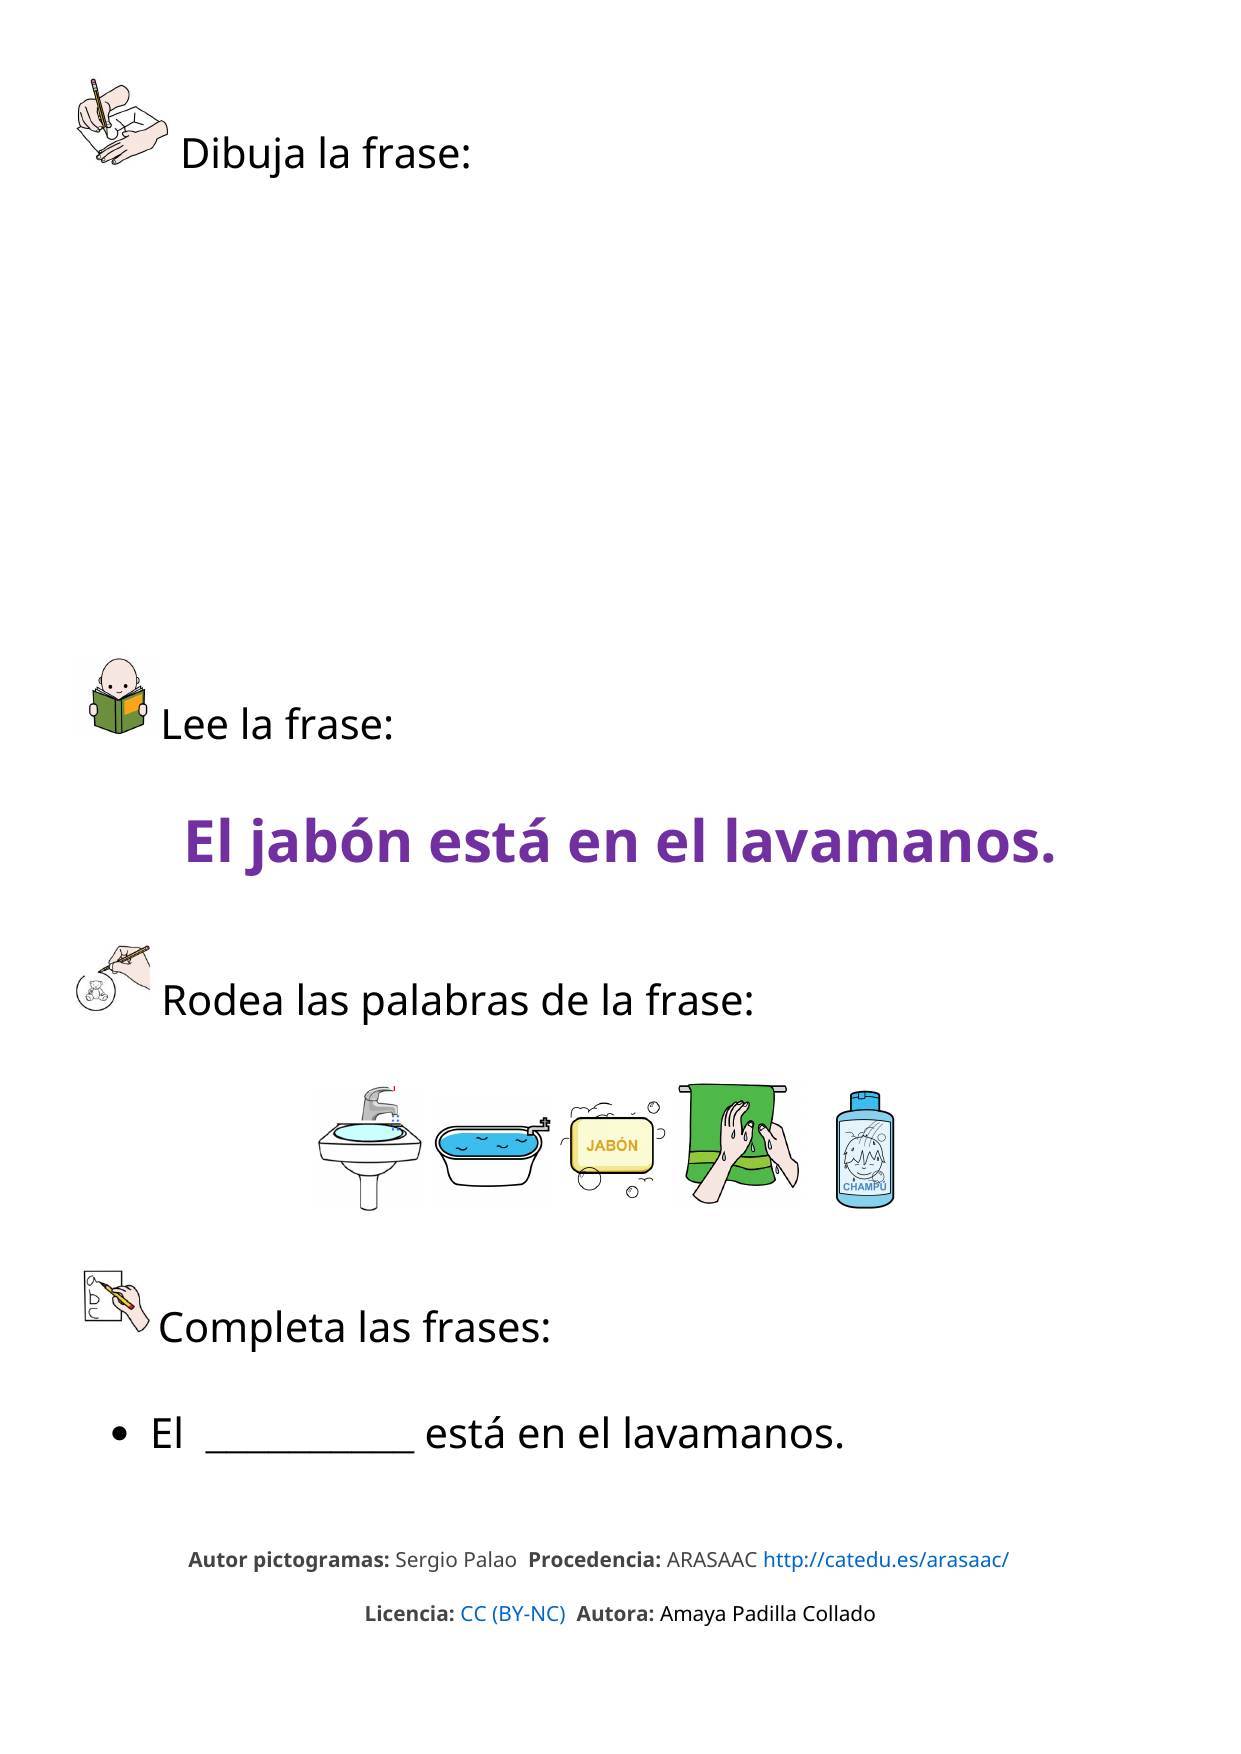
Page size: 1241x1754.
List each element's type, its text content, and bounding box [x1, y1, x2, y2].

picture [75, 1259, 158, 1343]
text Rodea las palabras de la frase: [75, 940, 1165, 1028]
picture [75, 653, 161, 739]
picture [313, 1086, 423, 1211]
picture [433, 1076, 927, 1211]
list El __________ está en el lavamanos. [112, 1404, 1165, 1461]
text Dibuja la frase: [75, 75, 1165, 181]
text El jabón está en el lavamanos. [75, 800, 1165, 880]
picture [75, 940, 151, 1016]
text Completa las frases: [75, 1260, 1165, 1355]
text Lee la frase: [75, 654, 1165, 751]
picture [75, 74, 169, 169]
